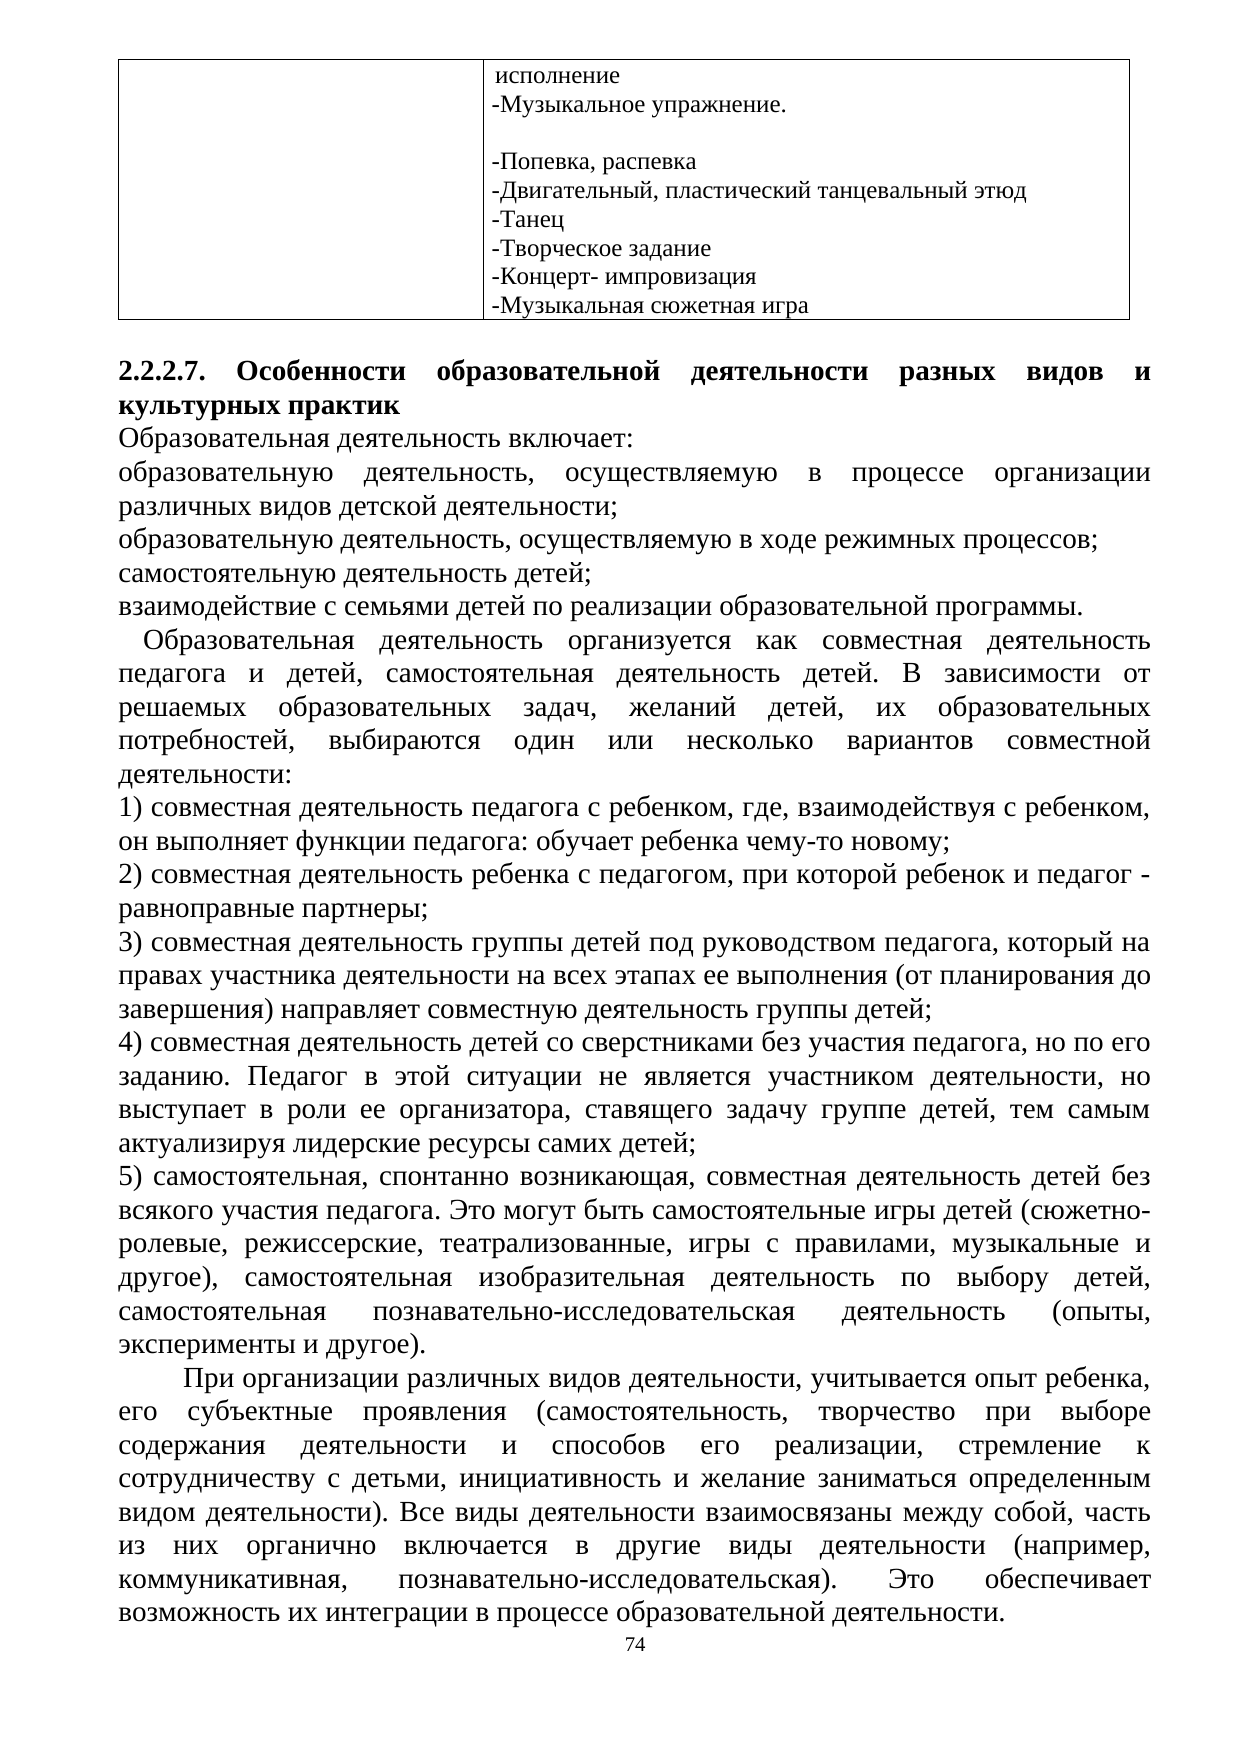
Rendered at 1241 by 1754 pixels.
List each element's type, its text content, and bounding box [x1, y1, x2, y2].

text самостоятельную деятельность детей; [118, 555, 1152, 588]
text взаимодействие с семьями детей по реализации образовательной программы. [118, 588, 1152, 622]
text Образовательная деятельность включает: [118, 421, 1152, 454]
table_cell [484, 60, 1129, 319]
text При организации различных видов деятельности, учитывается опыт ребенка, его субъектные проявления (самостоятельность, творчество при выборе содержания деятельности и способов его реализации, стремление к сотрудничеству с детьми, инициативность и желание заниматься определенным видом деятельности). Все виды деятельности взаимосвязаны между собой, часть из них органично включается в другие виды деятельности (например, коммуникативная, познавательно-исследовательская). Это обеспечивает возможность их интеграции в процессе образовательной деятельности. [118, 1360, 1152, 1628]
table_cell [119, 60, 483, 319]
text 2) совместная деятельность ребенка с педагогом, при которой ребенок и педагог - равноправные партнеры; [118, 857, 1152, 924]
text 1) совместная деятельность педагога с ребенком, где, взаимодействуя с ребенком, он выполняет функции педагога: обучает ребенка чему-то новому; [118, 789, 1152, 857]
text образовательную деятельность, осуществляемую в процессе организации различных видов детской деятельности; [118, 454, 1152, 521]
text 3) совместная деятельность группы детей под руководством педагога, который на правах участника деятельности на всех этапах ее выполнения (от планирования до завершения) направляет совместную деятельность группы детей; [118, 924, 1152, 1024]
text 5) самостоятельная, спонтанно возникающая, совместная деятельность детей без всякого участия педагога. Это могут быть самостоятельные игры детей (сюжетно-ролевые, режиссерские, театрализованные, игры с правилами, музыкальные и другое), самостоятельная изобразительная деятельность по выбору детей, самостоятельная познавательно-исследовательская деятельность (опыты, эксперименты и другое). [118, 1158, 1152, 1360]
text 4) совместная деятельность детей со сверстниками без участия педагога, но по его заданию. Педагог в этой ситуации не является участником деятельности, но выступает в роли ее организатора, ставящего задачу группе детей, тем самым актуализируя лидерские ресурсы самих детей; [118, 1024, 1152, 1158]
text 2.2.2.7. Особенности образовательной деятельности разных видов и культурных практик [118, 353, 1152, 421]
text образовательную деятельность, осуществляемую в ходе режимных процессов; [118, 521, 1152, 555]
text Образовательная деятельность организуется как совместная деятельность педагога и детей, самостоятельная деятельность детей. В зависимости от решаемых образовательных задач, желаний детей, их образовательных потребностей, выбираются один или несколько вариантов совместной деятельности: [118, 622, 1152, 789]
